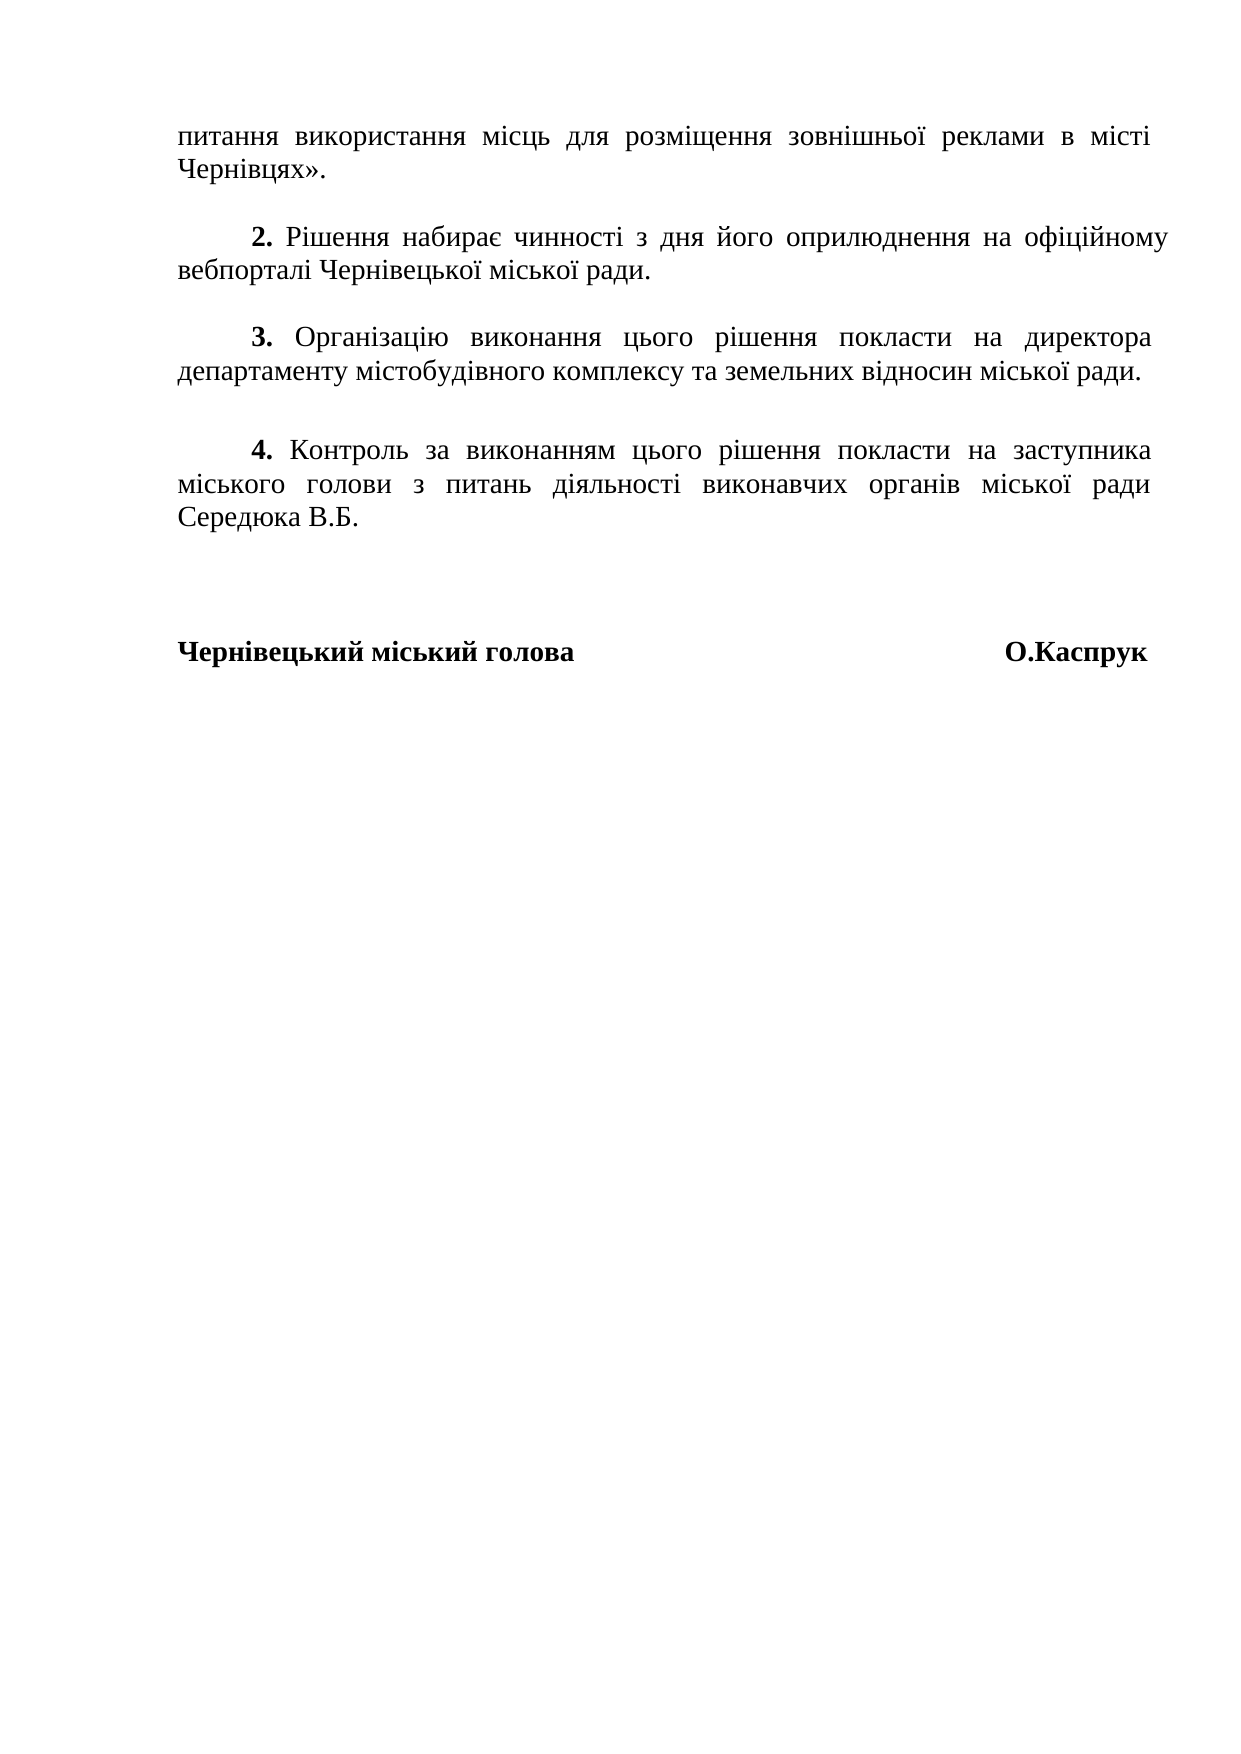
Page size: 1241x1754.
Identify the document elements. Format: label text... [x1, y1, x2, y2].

text 2. Рішення набирає чинності з дня його оприлюднення на офіційному Чернівецький міський голова О.Каспрук [177, 567, 1152, 667]
text 2. Рішення набирає чинності з дня його оприлюднення на офіційному вебпорталі Чернівецької міської ради. [177, 219, 1169, 286]
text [177, 118, 1152, 185]
text 3. Організацію виконання цього рішення покласти на директора департаменту містобудівного комплексу та земельних відносин міської ради. [177, 319, 1152, 386]
text 4. Контроль за виконанням цього рішення покласти на заступника міського голови з питань діяльності виконавчих органів міської ради Середюка В.Б. [177, 432, 1152, 533]
